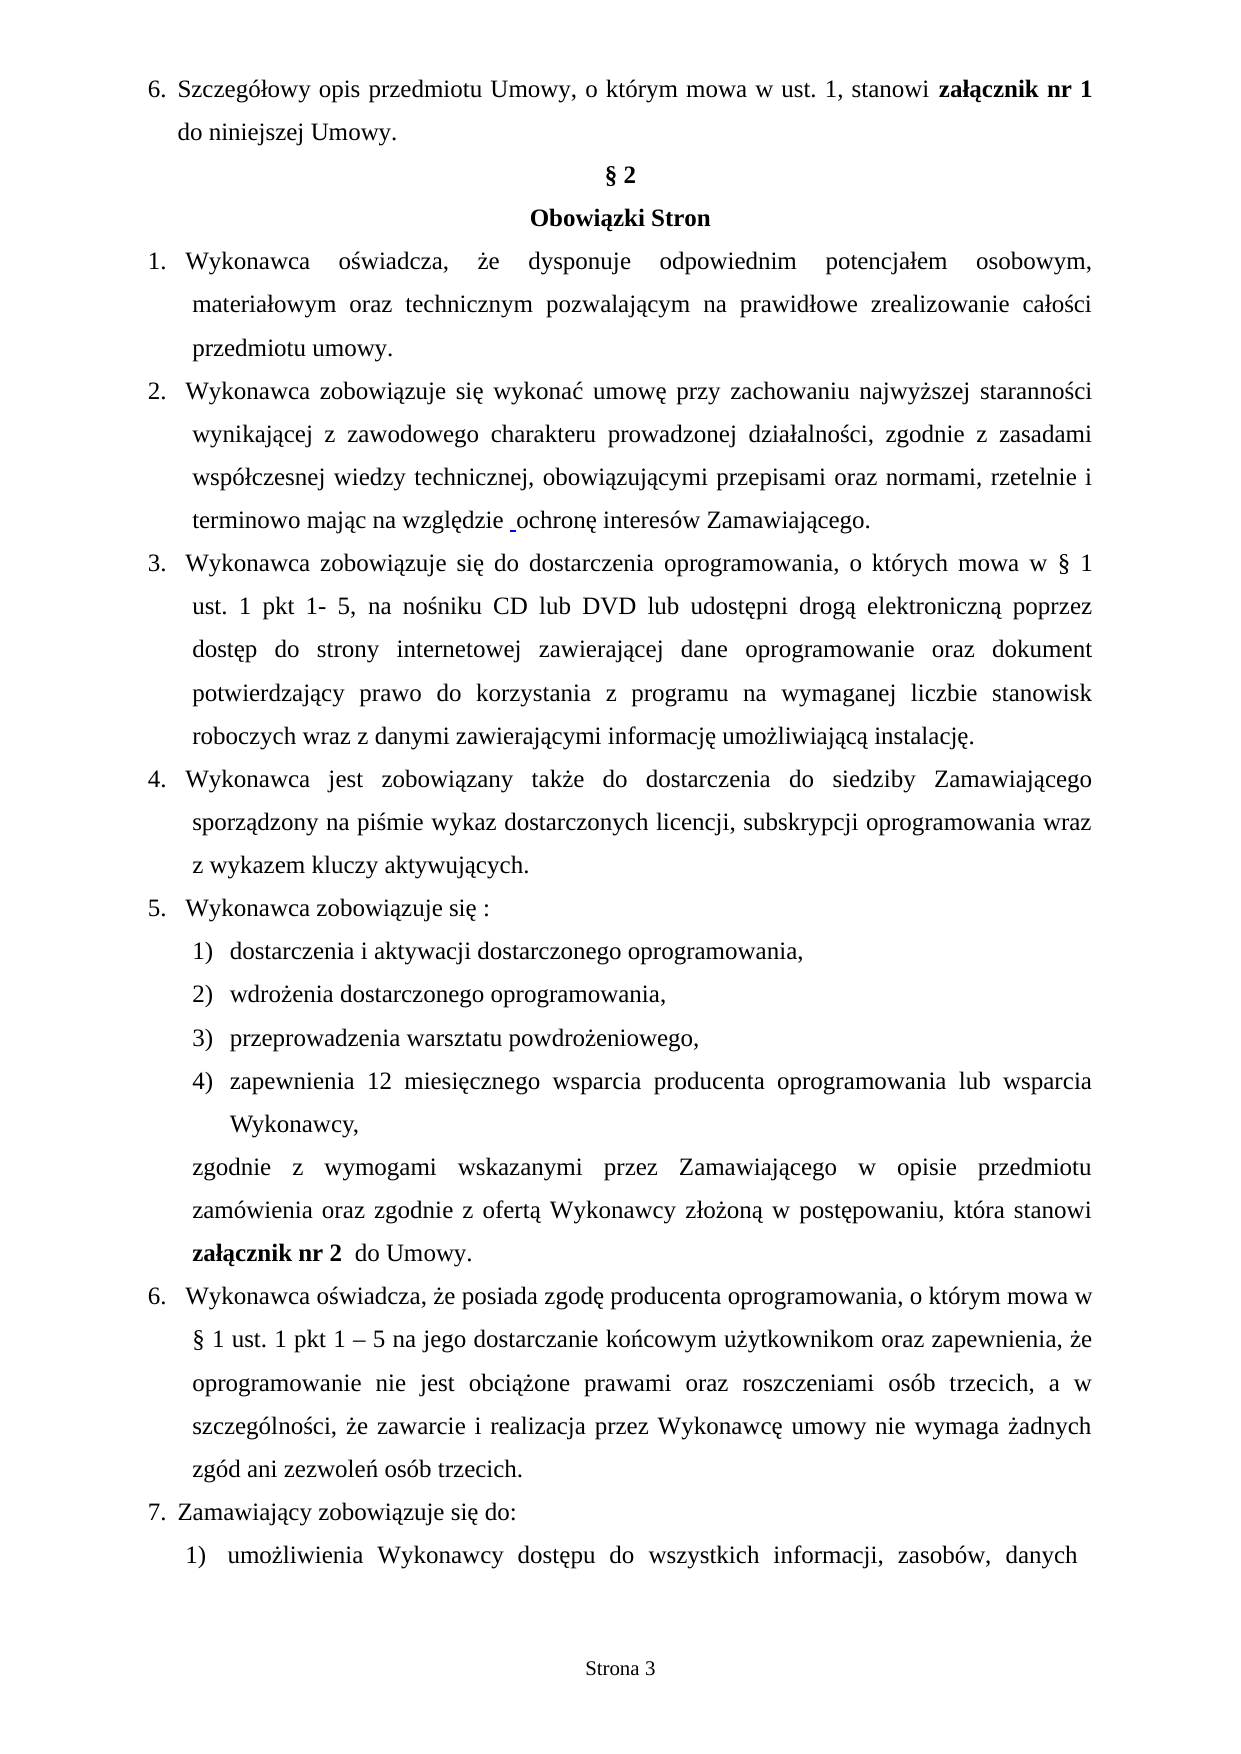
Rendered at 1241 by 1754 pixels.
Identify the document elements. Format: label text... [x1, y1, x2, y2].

text Obowiązki Stron [148, 203, 1093, 232]
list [185, 1540, 1093, 1569]
list Wykonawca jest zobowiązany także do dostarczenia do siedziby Zamawiającego sporządzony na piśmie wykaz dostarczonych licencji, subskrypcji oprogramowania wraz z wykazem kluczy aktywujących. [148, 764, 1093, 879]
list Wykonawca zobowiązuje się do dostarczenia oprogramowania, o których mowa w § 1 ust. 1 pkt 1- 5, na nośniku CD lub DVD lub udostępni drogą elektroniczną poprzez dostęp do strony internetowej zawierającej dane oprogramowanie oraz dokument potwierdzający prawo do korzystania z programu na wymaganej liczbie stanowisk roboczych wraz z danymi zawierającymi informację umożliwiającą instalację. [148, 548, 1093, 749]
text § 2 [148, 160, 1093, 189]
list Wykonawca oświadcza, że dysponuje odpowiednim potencjałem osobowym, materiałowym oraz technicznym pozwalającym na prawidłowe zrealizowanie całości przedmiotu umowy. [148, 246, 1093, 361]
list Wykonawca oświadcza, że posiada zgodę producenta oprogramowania, o którym mowa w § 1 ust. 1 pkt 1 – 5 na jego dostarczanie końcowym użytkownikom oraz zapewnienia, że oprogramowanie nie jest obciążone prawami oraz roszczeniami osób trzecich, a w szczególności, że zawarcie i realizacja przez Wykonawcę umowy nie wymaga żadnych zgód ani zezwoleń osób trzecich. [148, 1281, 1093, 1483]
list zapewnienia 12 miesięcznego wsparcia producenta oprogramowania lub wsparcia Wykonawcy, [192, 1066, 1093, 1138]
list dostarczenia i aktywacji dostarczonego oprogramowania, [192, 936, 1093, 965]
list Wykonawca zobowiązuje się wykonać umowę przy zachowaniu najwyższej staranności wynikającej z zawodowego charakteru prowadzonej działalności, zgodnie z zasadami współczesnej wiedzy technicznej, obowiązującymi przepisami oraz normami, rzetelnie i terminowo mając na względzie ochronę interesów Zamawiającego. [148, 376, 1093, 534]
list Zamawiający zobowiązuje się do: [148, 1497, 1093, 1526]
list wdrożenia dostarczonego oprogramowania, [192, 979, 1093, 1008]
list Szczegółowy opis przedmiotu Umowy, o którym mowa w ust. 1, stanowi załącznik nr 1 do niniejszej Umowy. [148, 74, 1093, 146]
list Wykonawca zobowiązuje się : [148, 893, 1093, 922]
list przeprowadzenia warsztatu powdrożeniowego, [192, 1023, 1093, 1051]
text zgodnie z wymogami wskazanymi przez Zamawiającego w opisie przedmiotu zamówienia oraz zgodnie z ofertą Wykonawcy złożoną w postępowaniu, która stanowi załącznik nr 2 do Umowy. [192, 1152, 1093, 1267]
